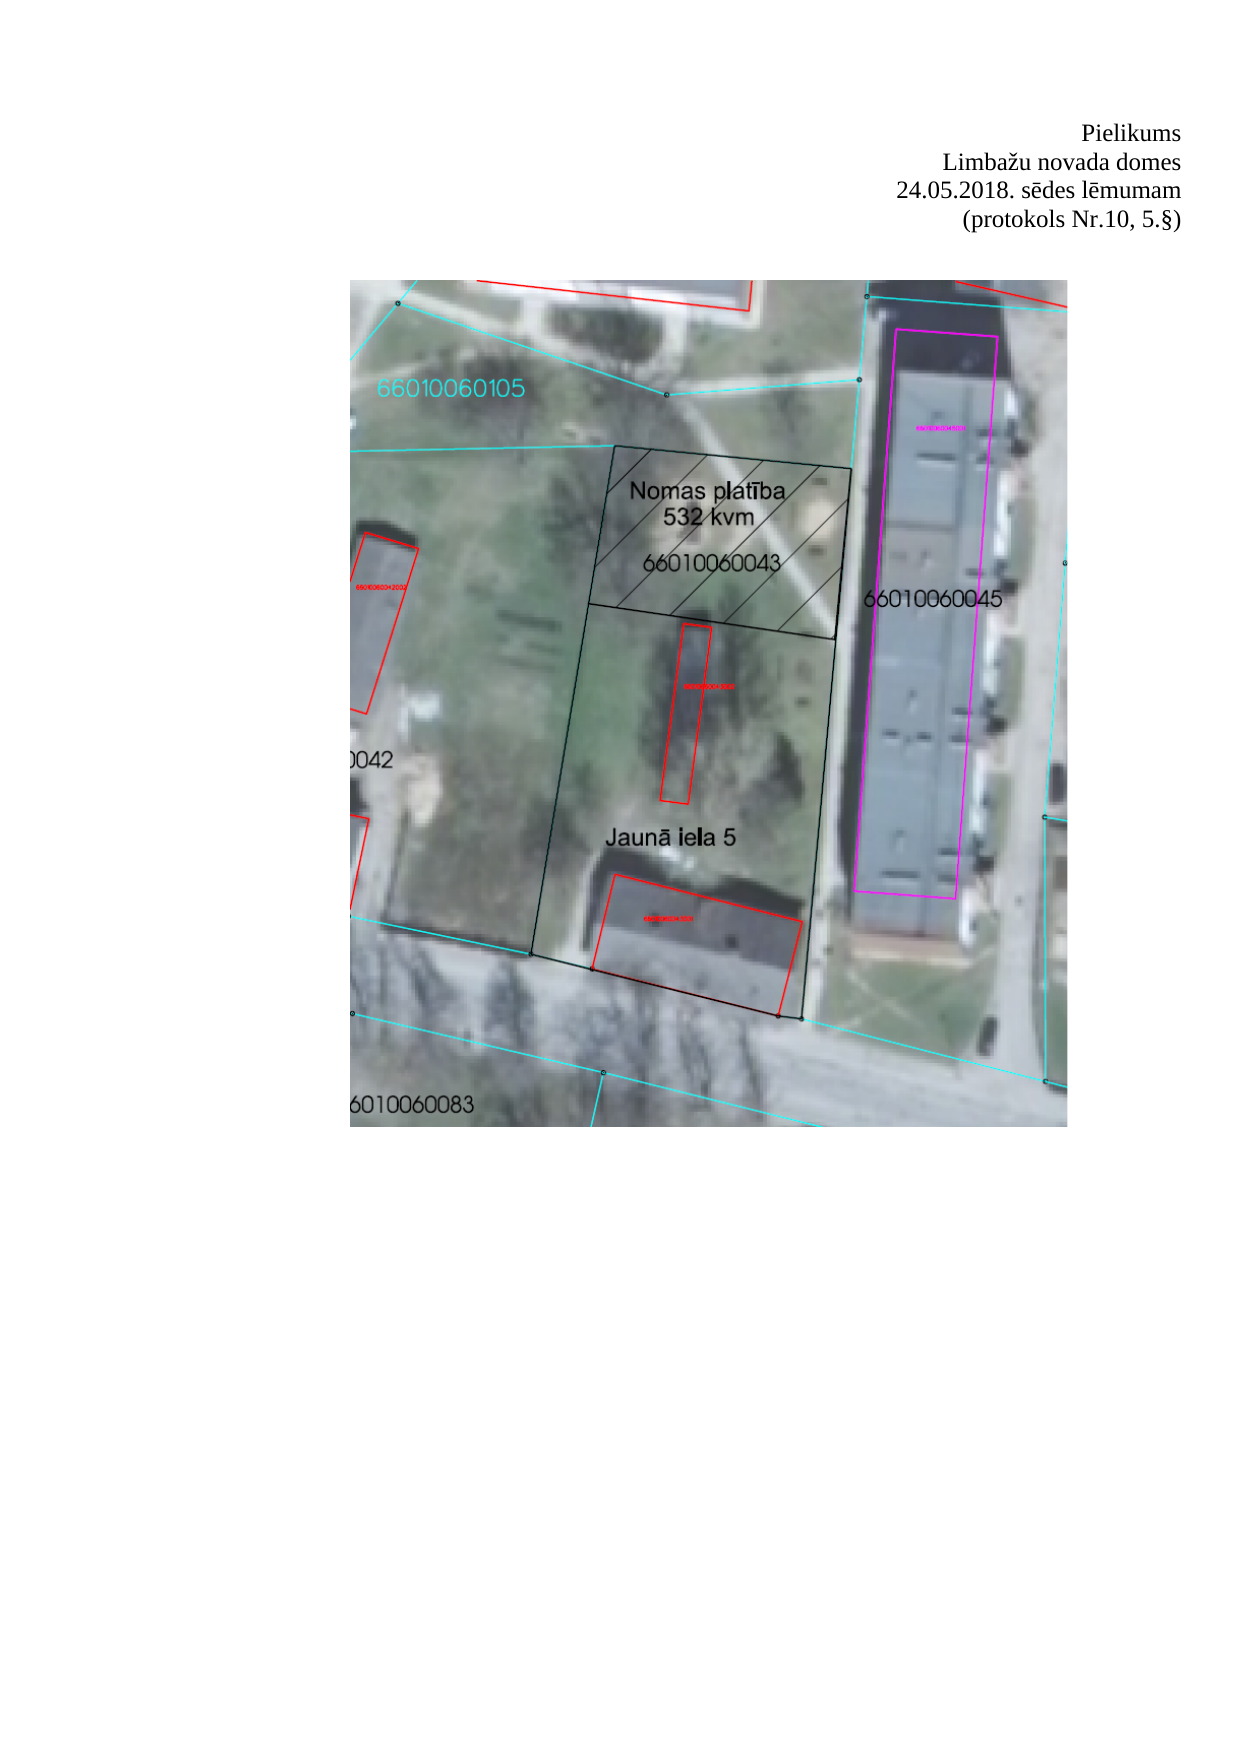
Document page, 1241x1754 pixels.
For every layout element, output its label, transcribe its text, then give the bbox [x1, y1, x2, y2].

text (protokols Nr.10, 5.§) [177, 204, 1181, 233]
text Pielikums [177, 118, 1181, 147]
text 24.05.2018. sēdes lēmumam [177, 176, 1181, 204]
text Limbažu novada domes [177, 147, 1181, 176]
